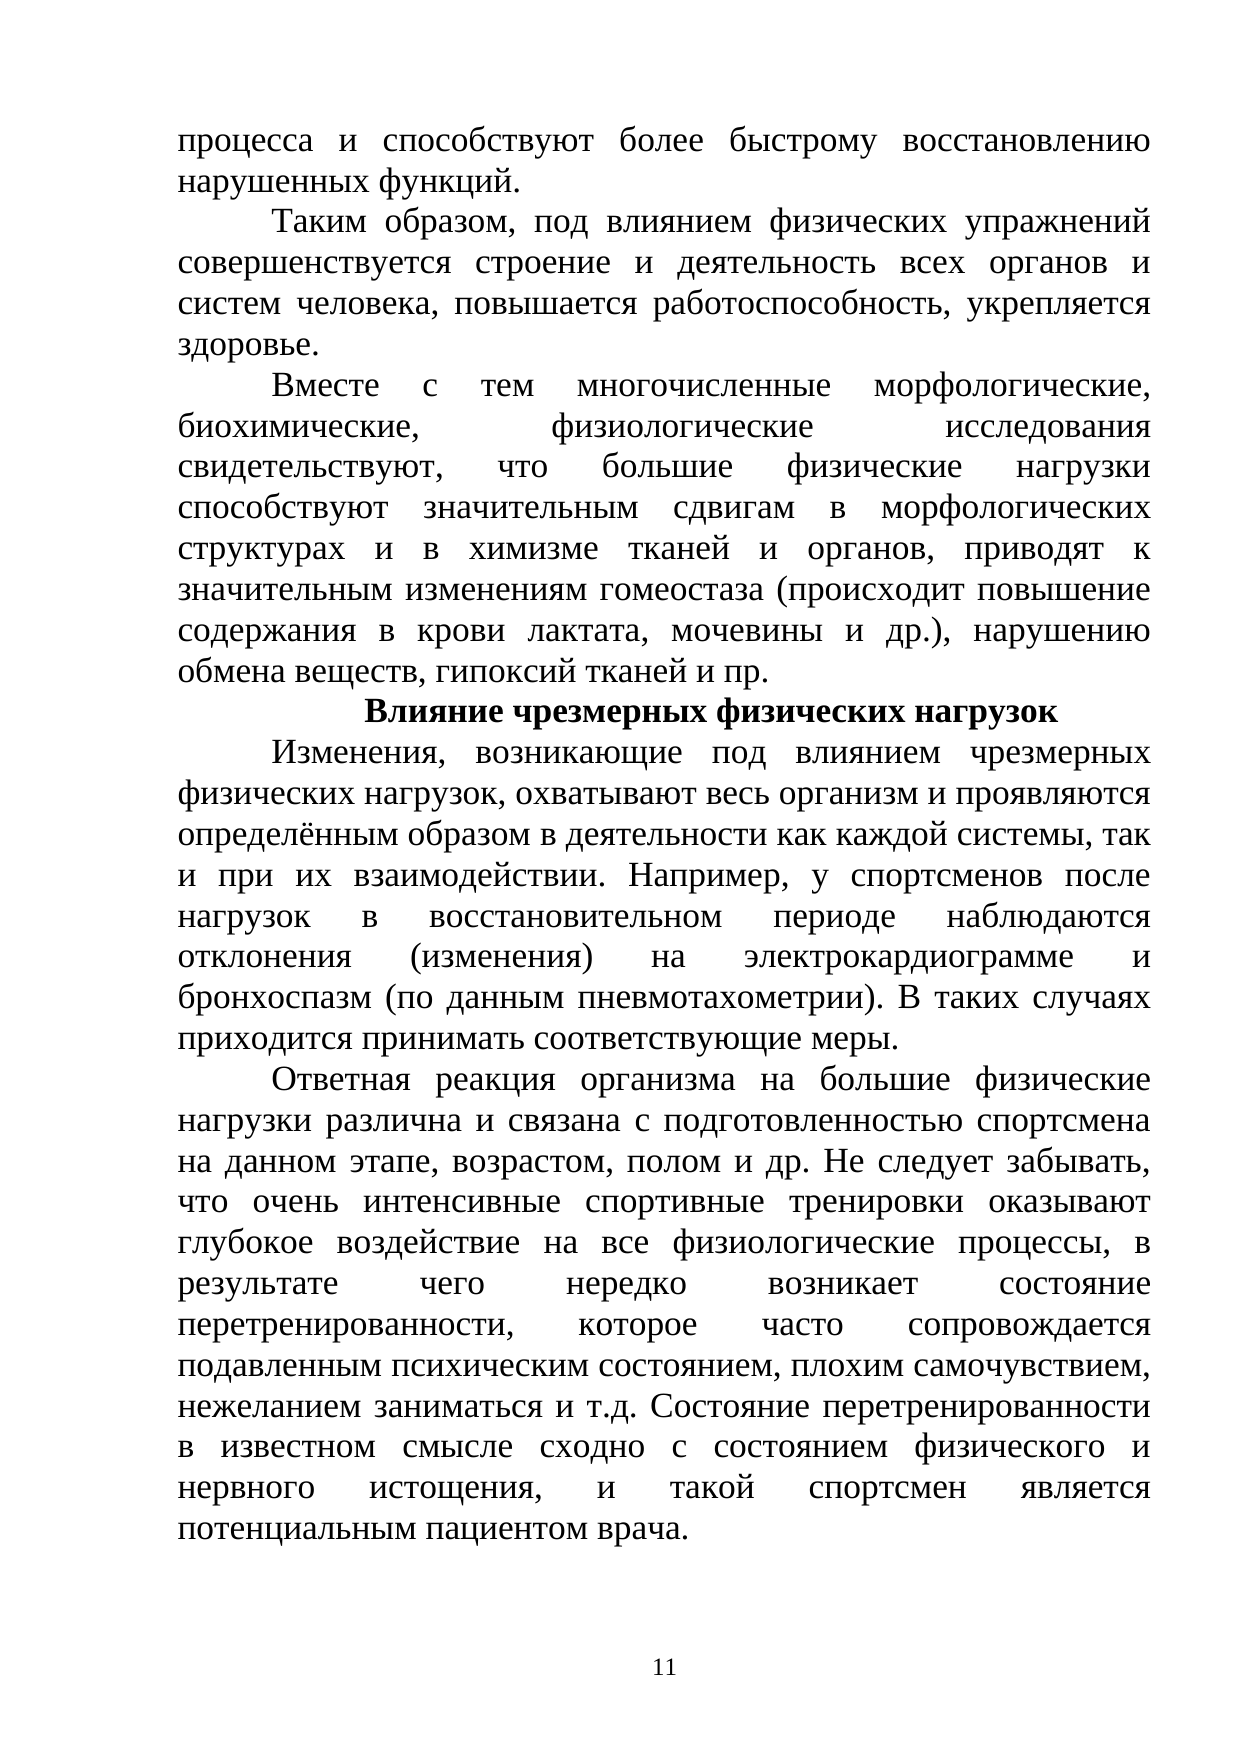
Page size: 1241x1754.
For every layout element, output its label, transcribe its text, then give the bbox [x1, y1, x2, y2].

title Таким образом, под влиянием физических упражнений совершенствуется строение и деятельность всех органов и систем человека, повышается работоспособность, укрепляется здоровье. [177, 200, 1152, 363]
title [177, 118, 1152, 200]
title Изменения, возникающие под влиянием чрезмерных физических нагрузок, охватывают весь организм и проявляются определённым образом в деятельности как каждой системы, так и при их взаимодействии. Например, у спортсменов после нагрузок в восстановительном периоде наблюдаются отклонения (изменения) на электрокардиограмме и бронхоспазм (по данным пневмотахометрии). В таких случаях приходится принимать соответствующие меры. [177, 731, 1152, 1057]
title Ответная реакция организма на большие физические нагрузки различна и связана с подготовленностью спортсмена на данном этапе, возрастом, полом и др. Не следует забывать, что очень интенсивные спортивные тренировки оказывают глубокое воздействие на все физиологические процессы, в результате чего нередко возникает состояние перетренированности, которое часто сопровождается подавленным психическим состоянием, плохим самочувствием, нежеланием заниматься и т.д. Состояние перетренированности в известном смысле сходно с состоянием физического и нервного истощения, и такой спортсмен является потенциальным пациентом врача. [177, 1057, 1152, 1547]
title Вместе с тем многочисленные морфологические, биохимические, физиологические исследования свидетельствуют, что большие физические нагрузки способствуют значительным сдвигам в морфологических структурах и в химизме тканей и органов, приводят к значительным изменениям гомеостаза (происходит повышение содержания в крови лактата, мочевины и др.), нарушению обмена веществ, гипоксий тканей и пр. [177, 363, 1152, 690]
title Влияние чрезмерных физических нагрузок [177, 690, 1152, 731]
